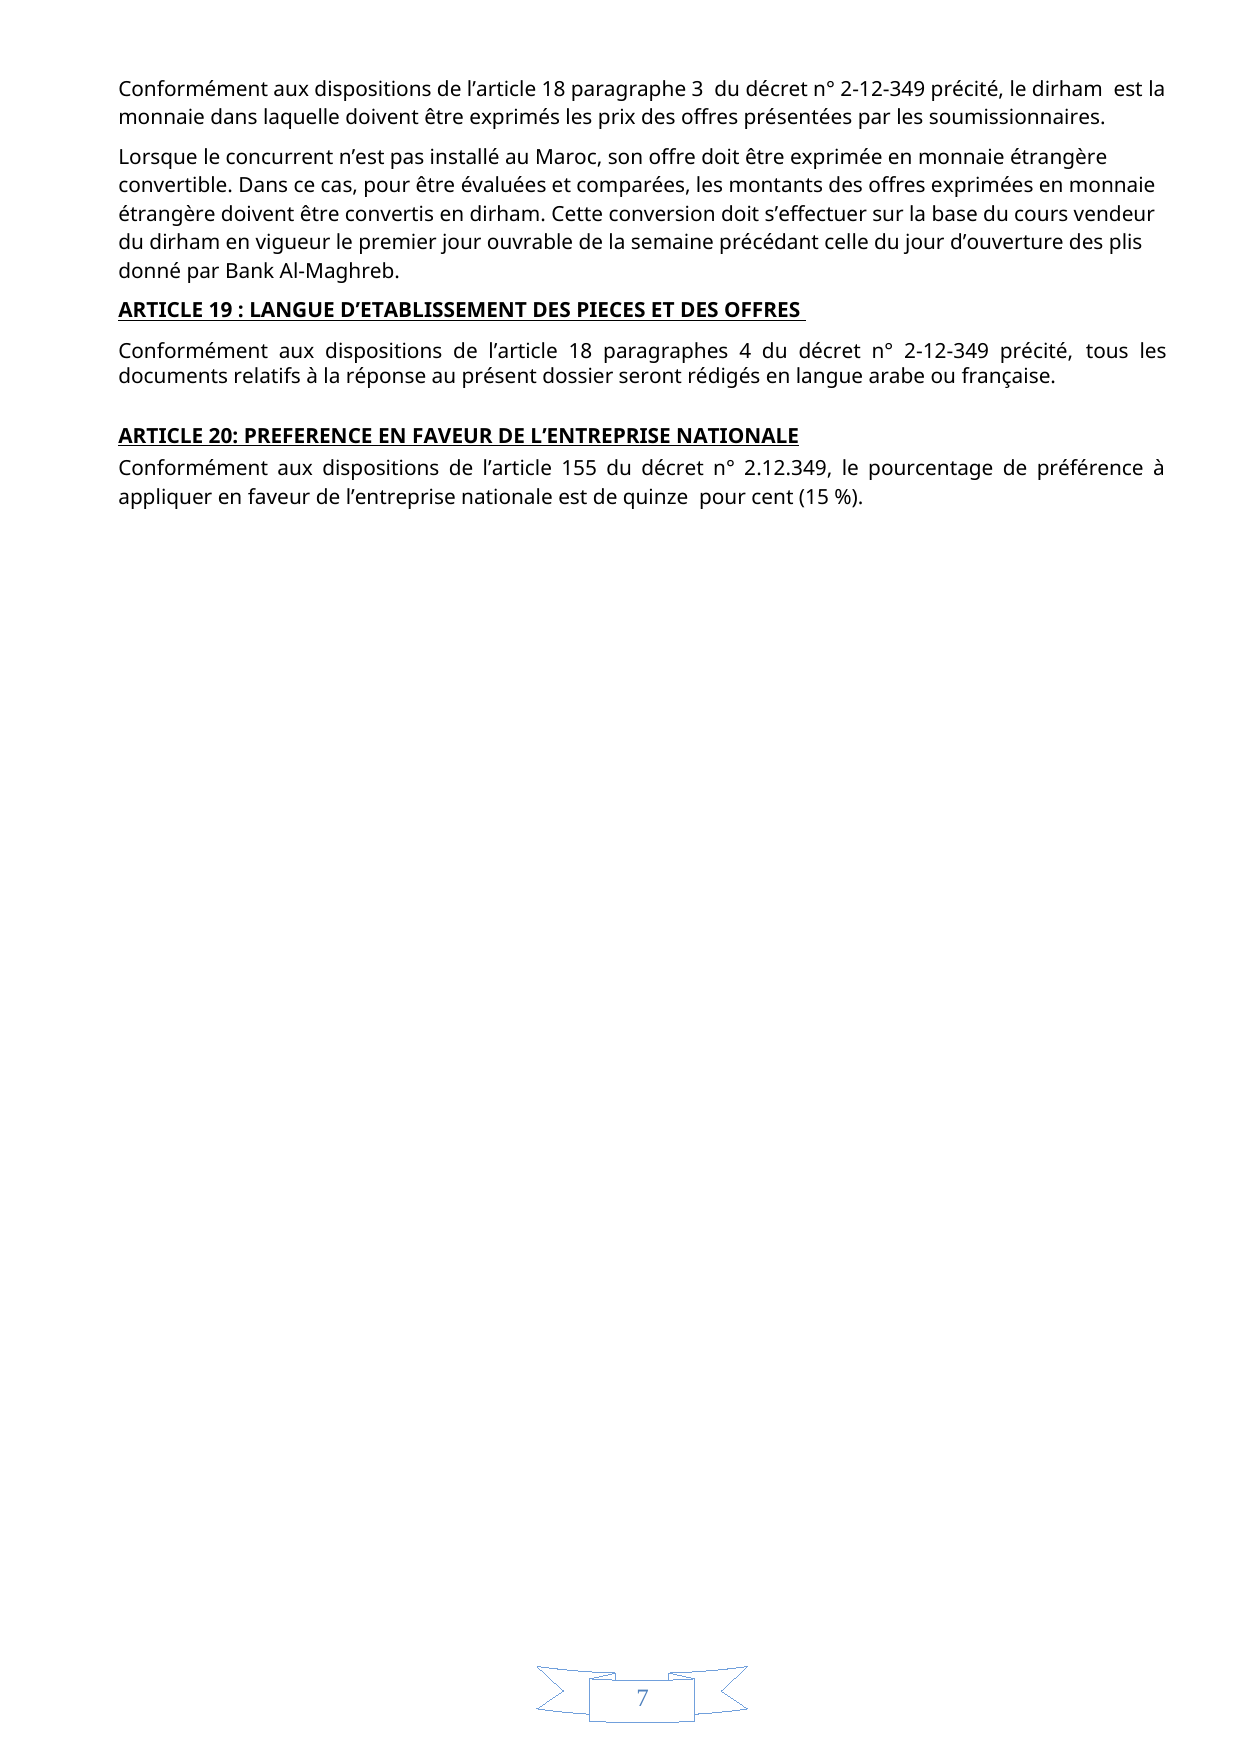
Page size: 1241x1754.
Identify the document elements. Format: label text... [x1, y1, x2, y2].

text ARTICLE 20: PREFERENCE EN FAVEUR DE L’ENTREPRISE NATIONALE [118, 421, 1167, 449]
text Lorsque le concurrent n’est pas installé au Maroc, son offre doit être exprimée en monnaie étrangère convertible. Dans ce cas, pour être évaluées et comparées, les montants des offres exprimées en monnaie étrangère doivent être convertis en dirham. Cette conversion doit s’effectuer sur la base du cours vendeur du dirham en vigueur le premier jour ouvrable de la semaine précédant celle du jour d’ouverture des plis donné par Bank Al-Maghreb. [118, 142, 1167, 284]
text Conformément aux dispositions de l’article 18 paragraphes 4 du décret n° 2-12-349 précité, tous les documents relatifs à la réponse au présent dossier seront rédigés en langue arabe ou française. [118, 338, 1167, 388]
text Conformément aux dispositions de l’article 155 du décret n° 2.12.349, le pourcentage de préférence à appliquer en faveur de l’entreprise nationale est de quinze pour cent (15 %). [118, 453, 1167, 510]
text ARTICLE 19 : LANGUE D’ETABLISSEMENT DES PIECES ET DES OFFRES [118, 296, 1167, 324]
text Conformément aux dispositions de l’article 18 paragraphe 3 du décret n° 2-12-349 précité, le dirham est la monnaie dans laquelle doivent être exprimés les prix des offres présentées par les soumissionnaires. [118, 74, 1167, 131]
